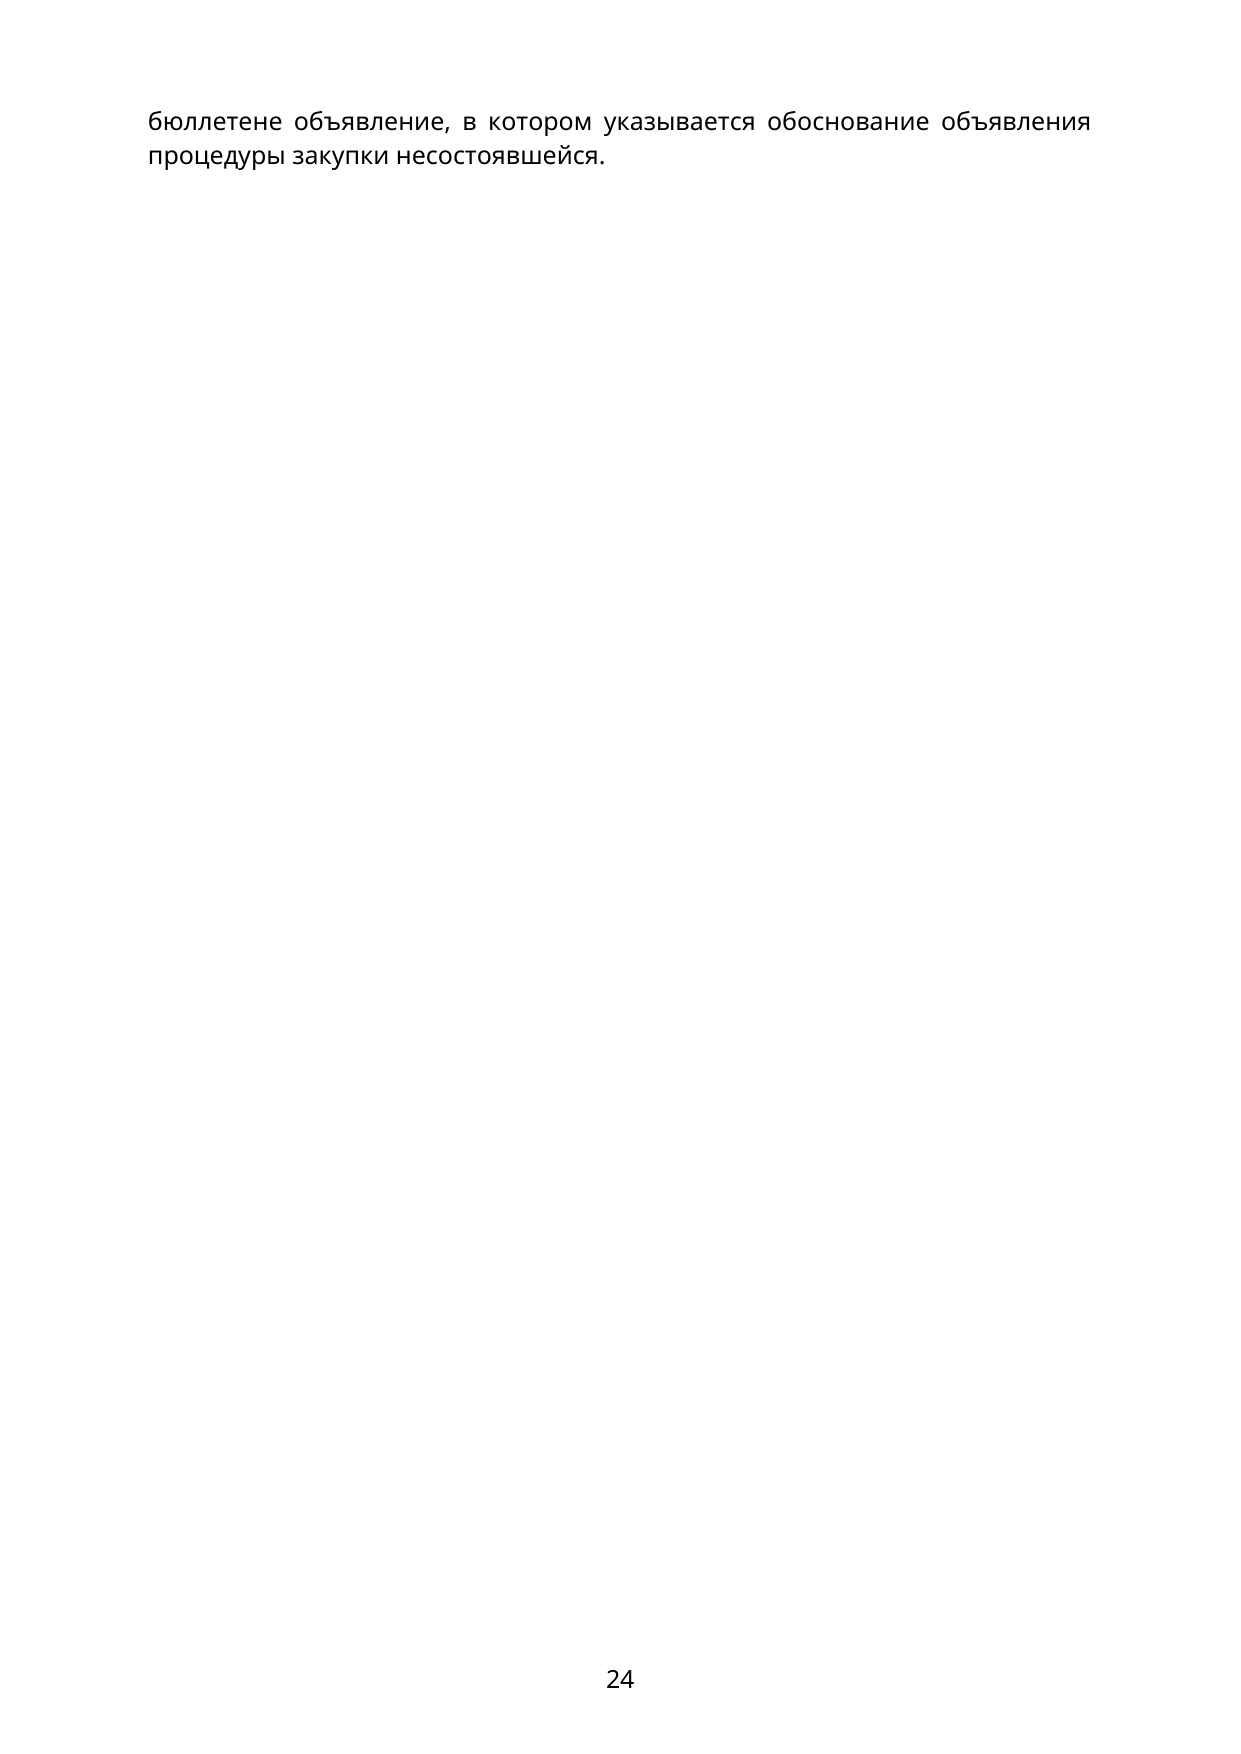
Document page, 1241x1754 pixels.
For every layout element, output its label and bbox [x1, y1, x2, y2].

text [148, 103, 1092, 172]
